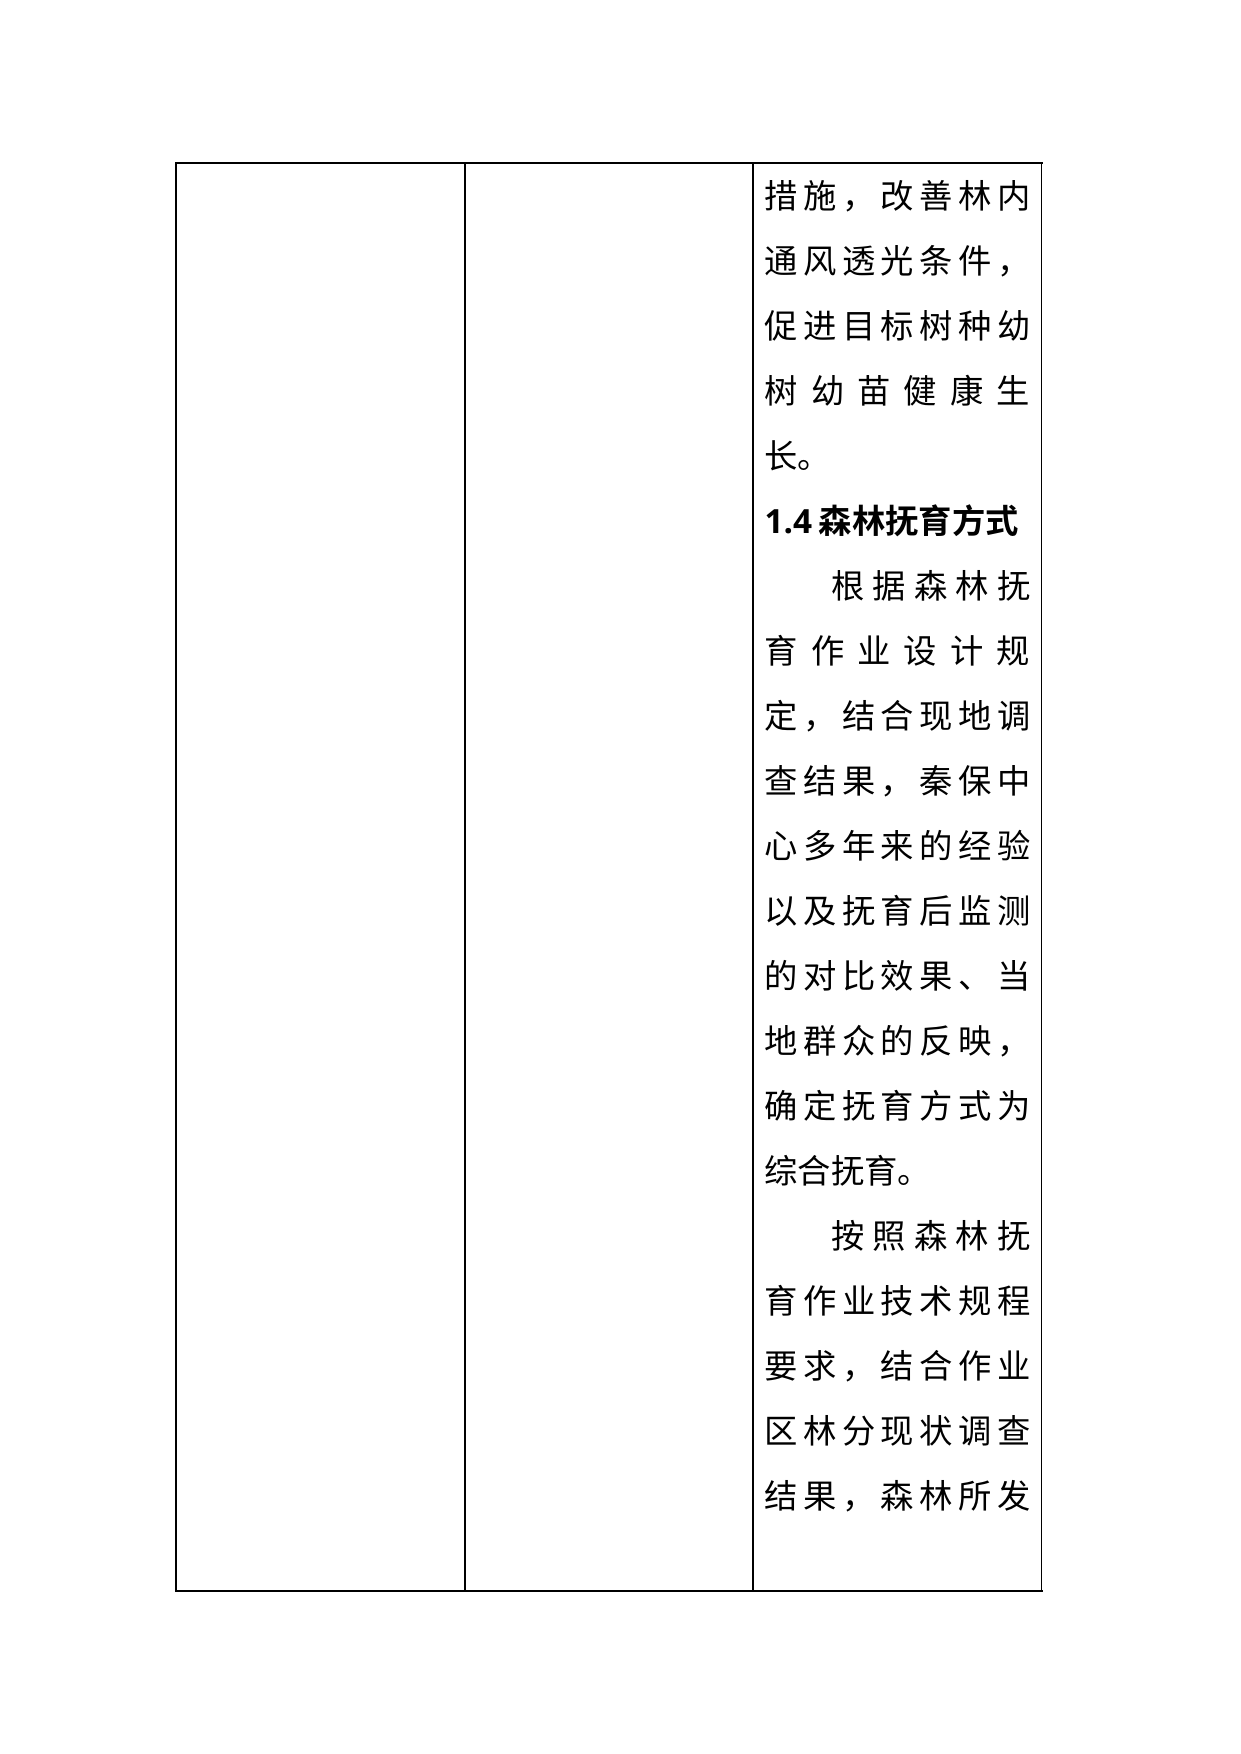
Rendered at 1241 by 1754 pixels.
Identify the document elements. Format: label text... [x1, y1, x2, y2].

table_cell 1 [177, 164, 464, 1590]
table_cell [754, 164, 1041, 1590]
table_cell [466, 164, 752, 1590]
